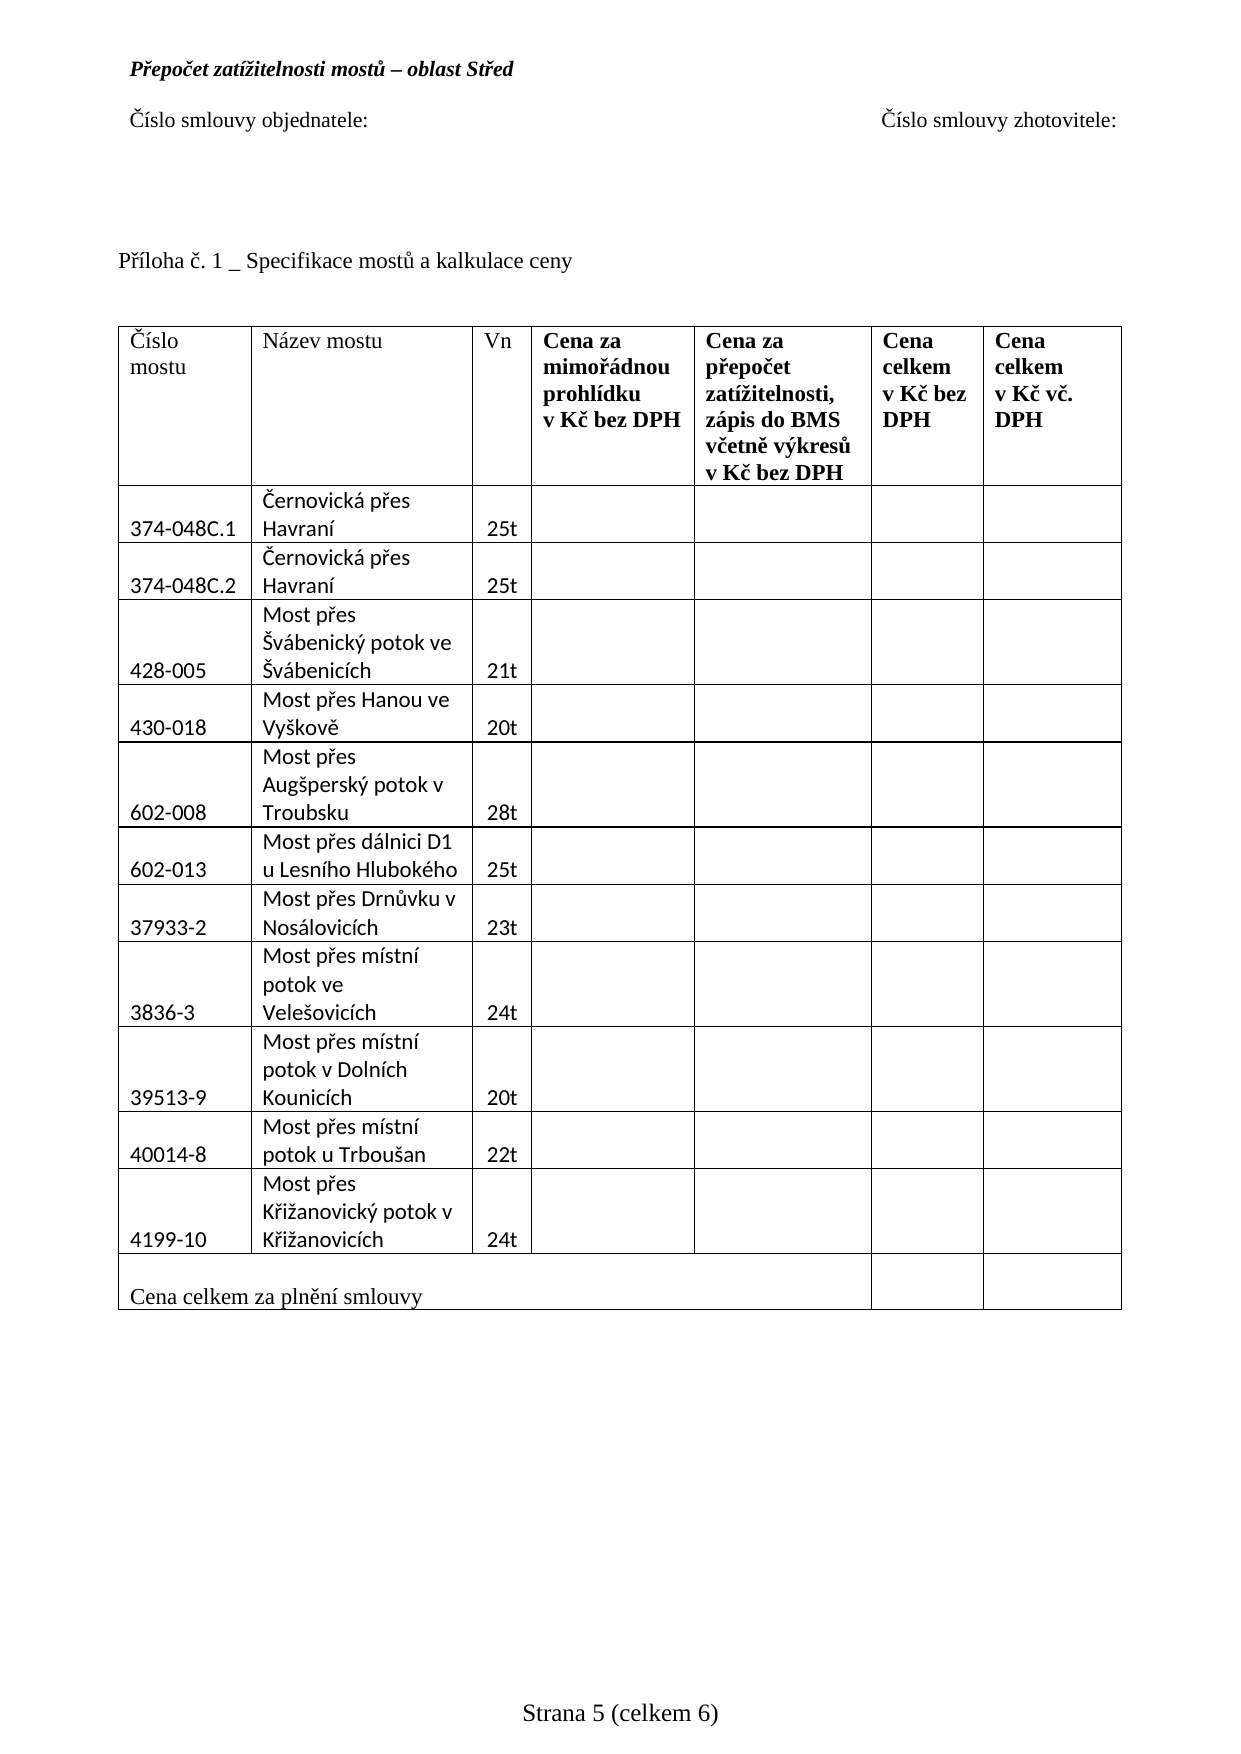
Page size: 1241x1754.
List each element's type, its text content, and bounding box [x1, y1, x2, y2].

table_cell 28t [473, 743, 531, 826]
table_cell Černovická přes Havraní [252, 486, 472, 542]
table_cell [532, 743, 694, 826]
table_cell [872, 828, 983, 883]
table_cell [872, 942, 983, 1026]
table_cell [532, 942, 694, 1026]
table_cell [984, 685, 1121, 741]
table_cell [984, 885, 1121, 941]
table_cell 374-048C.1 [119, 486, 251, 542]
table_cell 24t [473, 1169, 531, 1253]
table_cell [984, 1027, 1121, 1111]
table_cell Most přes Švábenický potok ve Švábenicích [252, 600, 472, 684]
table_cell 25t [473, 543, 531, 599]
table_cell 602-008 [119, 743, 251, 826]
table_cell [872, 1169, 983, 1253]
table_cell [532, 543, 694, 599]
table_cell [984, 486, 1121, 542]
table_cell [872, 1254, 983, 1309]
table_cell [695, 543, 871, 599]
table_header Cena za přepočet zatížitelnosti, zápis do BMS včetně výkresů v Kč bez DPH [695, 327, 871, 485]
table_cell 25t [473, 486, 531, 542]
table_cell [695, 600, 871, 684]
table_cell 20t [473, 1027, 531, 1111]
table_cell 25t [473, 828, 531, 883]
text Příloha č. 1 _ Specifikace mostů a kalkulace ceny [118, 247, 1122, 273]
table_cell [872, 543, 983, 599]
table_cell [872, 685, 983, 741]
table_cell [984, 543, 1121, 599]
table_cell [984, 1169, 1121, 1253]
table_cell [532, 486, 694, 542]
table_cell 4199-10 [119, 1169, 251, 1253]
table_cell Černovická přes Havraní [252, 543, 472, 599]
table_cell [695, 486, 871, 542]
table_cell [984, 743, 1121, 826]
table_cell [984, 1254, 1121, 1309]
table_cell Cena celkem za plnění smlouvy [119, 1254, 871, 1309]
table_header Název mostu [252, 327, 472, 485]
table_cell [532, 1027, 694, 1111]
table_cell 37933-2 [119, 885, 251, 941]
table_cell [872, 486, 983, 542]
table_header Číslo mostu [119, 327, 251, 485]
table_cell [695, 743, 871, 826]
table_cell 24t [473, 942, 531, 1026]
table_cell [872, 885, 983, 941]
table_cell 23t [473, 885, 531, 941]
table_cell [872, 1112, 983, 1168]
table_cell [984, 828, 1121, 883]
table_cell [984, 942, 1121, 1026]
table_cell 374-048C.2 [119, 543, 251, 599]
table_cell [695, 942, 871, 1026]
table_cell [532, 1112, 694, 1168]
table_cell Most přes místní potok u Trboušan [252, 1112, 472, 1168]
table_header Cena celkem v Kč bez DPH [872, 327, 983, 485]
table_cell 40014-8 [119, 1112, 251, 1168]
table_cell Most přes Křižanovický potok v Křižanovicích [252, 1169, 472, 1253]
table_cell [532, 1169, 694, 1253]
table_cell [532, 828, 694, 883]
table_cell [695, 1169, 871, 1253]
table_cell [872, 743, 983, 826]
table_header Cena za mimořádnou prohlídku v Kč bez DPH [532, 327, 694, 485]
table_cell [532, 885, 694, 941]
table_cell 430-018 [119, 685, 251, 741]
table_cell [695, 685, 871, 741]
table_cell [984, 1112, 1121, 1168]
table_cell [695, 828, 871, 883]
table_cell [695, 1027, 871, 1111]
table_cell Most přes místní potok ve Velešovicích [252, 942, 472, 1026]
table_cell Most přes Augšperský potok v Troubsku [252, 743, 472, 826]
table_cell [872, 600, 983, 684]
table_cell Most přes Drnůvku v Nosálovicích [252, 885, 472, 941]
table_cell Most přes Hanou ve Vyškově [252, 685, 472, 741]
table_header Cena celkem v Kč vč. DPH [984, 327, 1121, 485]
table_cell [872, 1027, 983, 1111]
table_cell 3836-3 [119, 942, 251, 1026]
table_header Vn [473, 327, 531, 485]
table_cell 602-013 [119, 828, 251, 883]
table_cell 20t [473, 685, 531, 741]
table_cell 39513-9 [119, 1027, 251, 1111]
table_cell 21t [473, 600, 531, 684]
table_cell [984, 600, 1121, 684]
table_cell Most přes místní potok v Dolních Kounicích [252, 1027, 472, 1111]
table_cell 428-005 [119, 600, 251, 684]
table_cell [695, 1112, 871, 1168]
table_cell 22t [473, 1112, 531, 1168]
table_cell Most přes dálnici D1 u Lesního Hlubokého [252, 828, 472, 883]
table_cell [532, 685, 694, 741]
table_cell [532, 600, 694, 684]
table_cell [695, 885, 871, 941]
